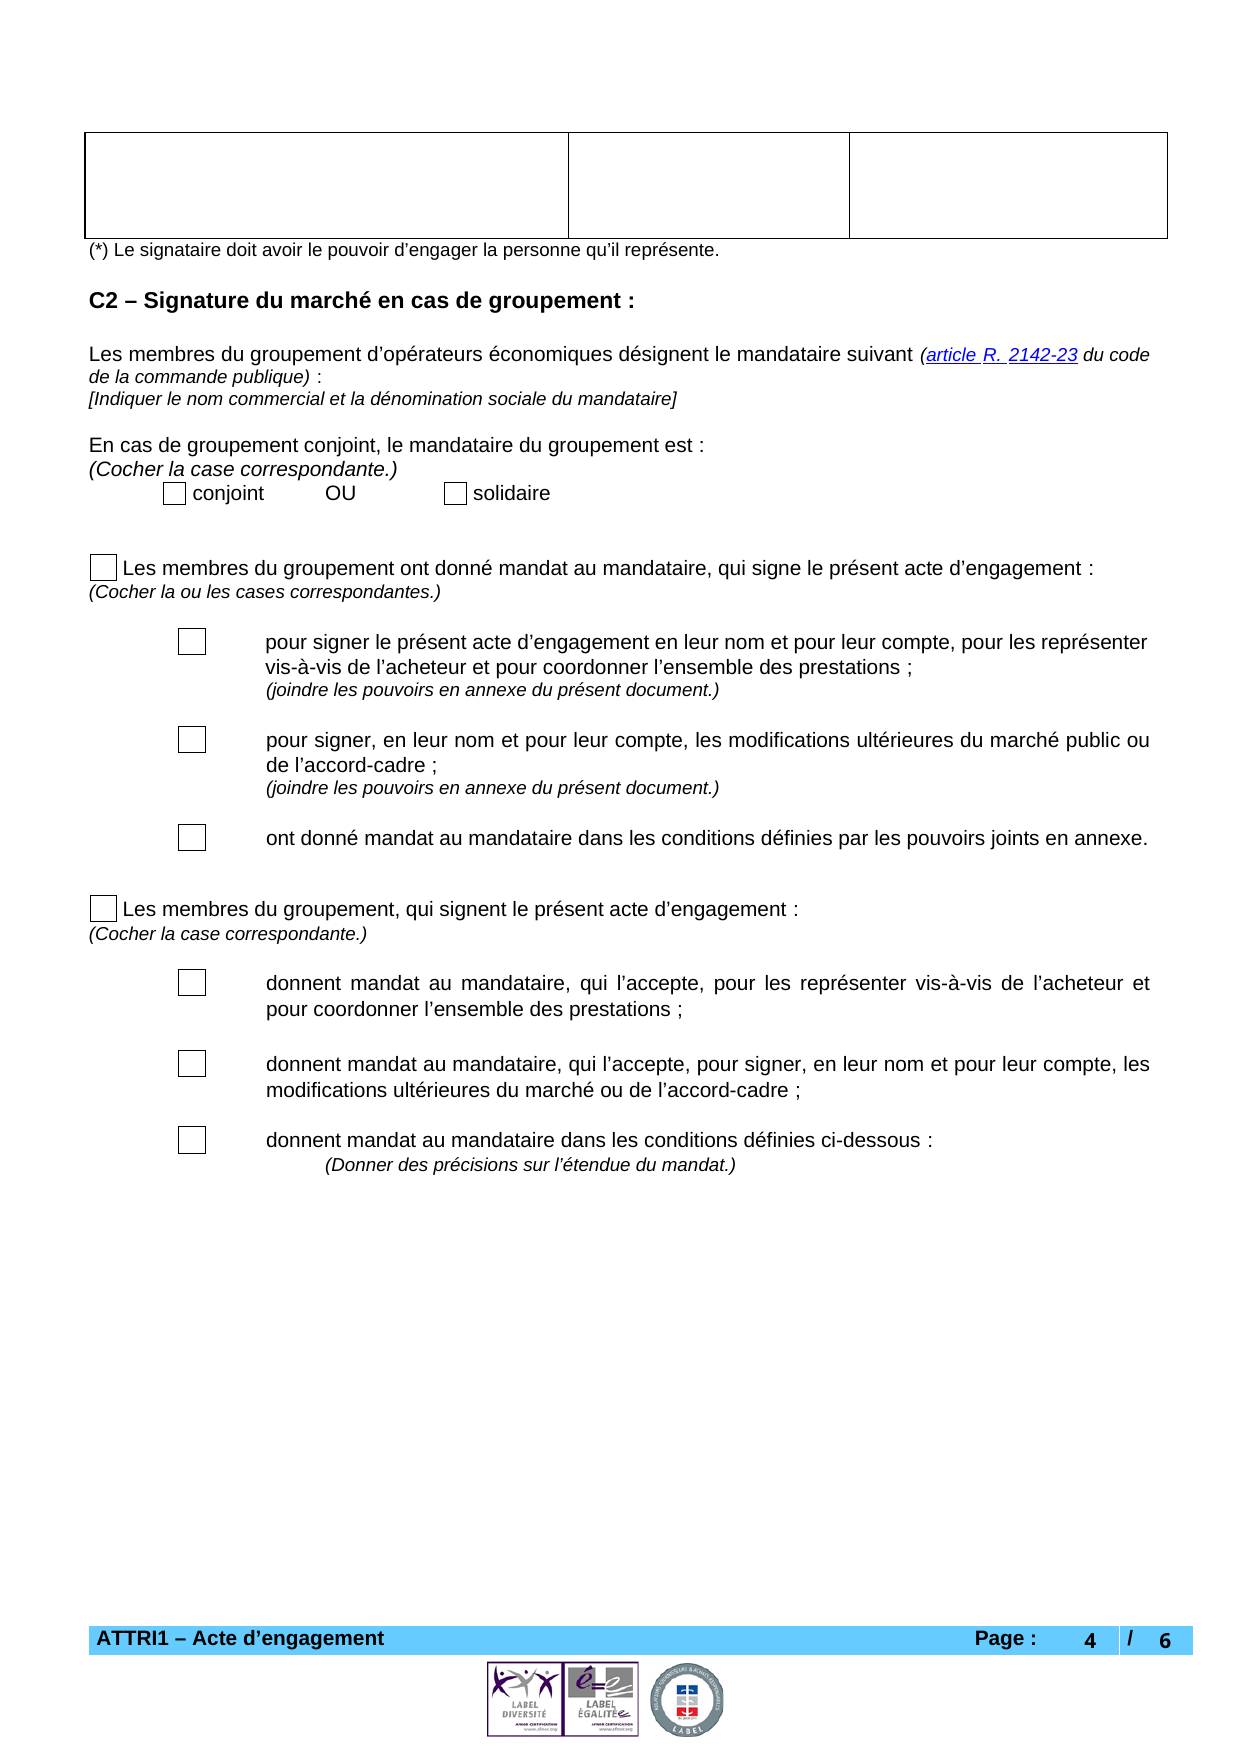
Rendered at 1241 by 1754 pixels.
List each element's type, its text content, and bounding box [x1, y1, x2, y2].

text pour signer, en leur nom et pour leur compte, les modifications ultérieures du marché public ou de l’accord-cadre ; [177, 725, 1152, 777]
table_cell [850, 133, 1167, 238]
text [Indiquer le nom commercial et la dénomination sociale du mandataire] [89, 387, 1152, 409]
text ont donné mandat au mandataire dans les conditions définies par les pouvoirs joints en annexe. [118, 823, 1152, 851]
text pour signer le présent acte d’engagement en leur nom et pour leur compte, pour les représenter vis-à-vis de l’acheteur et pour coordonner l’ensemble des prestations ; [89, 627, 1152, 679]
text (*) Le signataire doit avoir le pouvoir d’engager la personne qu’il représente. [89, 239, 1152, 261]
text Les membres du groupement ont donné mandat au mandataire, qui signe le présent acte d’engagement : [89, 553, 1152, 581]
table_cell [86, 133, 568, 238]
text (Donner des précisions sur l’étendue du mandat.) [118, 1154, 1152, 1175]
text Les membres du groupement, qui signent le présent acte d’engagement : [89, 894, 1152, 923]
picture [650, 1663, 724, 1737]
text conjoint OU solidaire [162, 481, 1152, 505]
text En cas de groupement conjoint, le mandataire du groupement est : [89, 433, 1152, 457]
text (Cocher la case correspondante.) [89, 457, 1152, 481]
text (Cocher la ou les cases correspondantes.) [89, 581, 1152, 603]
text (joindre les pouvoirs en annexe du présent document.) [89, 777, 1152, 799]
text (Cocher la case correspondante.) [89, 923, 1152, 944]
picture [487, 1661, 639, 1737]
text C2 – Signature du marché en cas de groupement : [89, 287, 1152, 313]
text donnent mandat au mandataire, qui l’accepte, pour signer, en leur nom et pour leur compte, les modifications ultérieures du marché ou de l’accord-cadre ; [177, 1049, 1152, 1101]
text donnent mandat au mandataire, qui l’accepte, pour les représenter vis-à-vis de l’acheteur et pour coordonner l’ensemble des prestations ; [177, 968, 1152, 1021]
text donnent mandat au mandataire dans les conditions définies ci-dessous : [118, 1125, 1152, 1154]
table_cell [569, 133, 849, 238]
text Les membres du groupement d’opérateurs économiques désignent le mandataire suivant (article R. 2142-23 du code de la commande publique) : [89, 342, 1152, 387]
text (joindre les pouvoirs en annexe du présent document.) [89, 679, 1152, 701]
